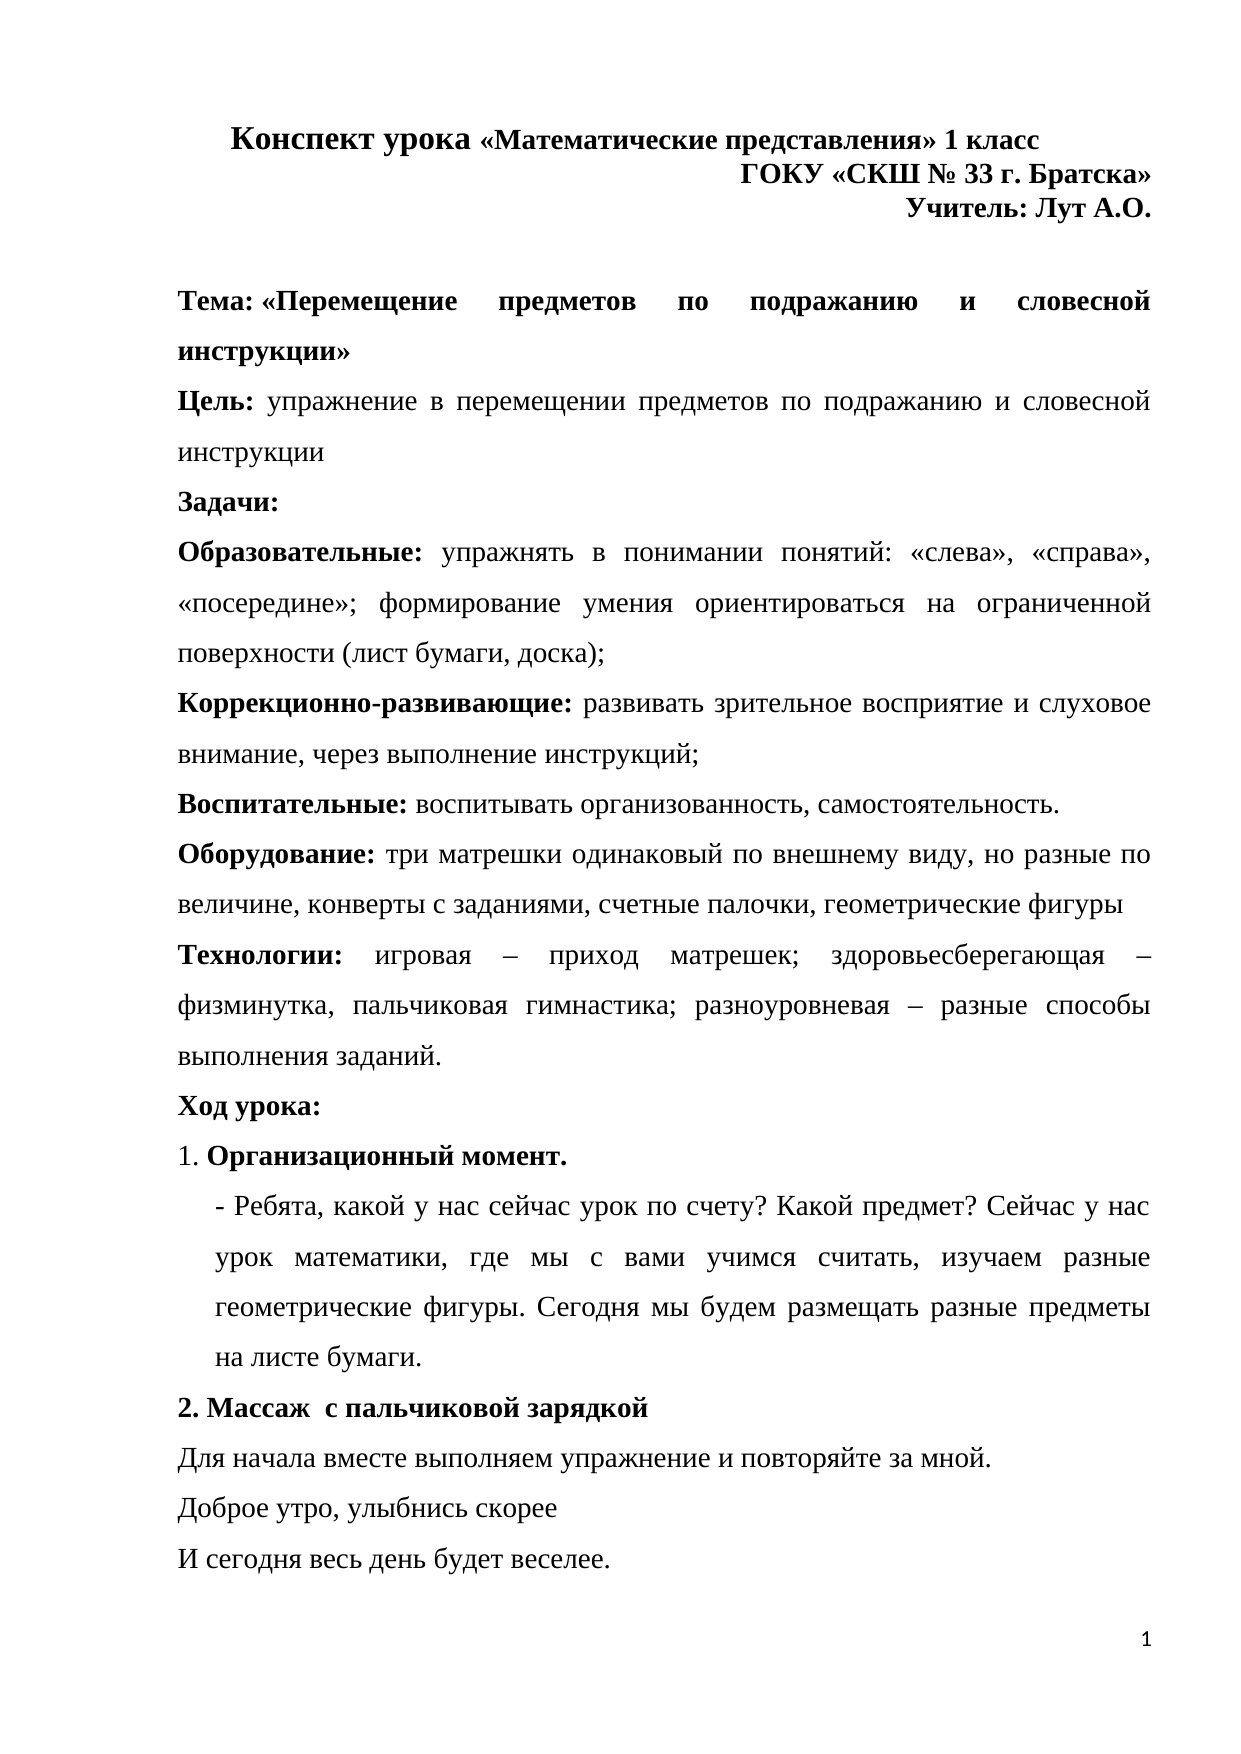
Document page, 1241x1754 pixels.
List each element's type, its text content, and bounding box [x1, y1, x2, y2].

text Учитель: Лут А.О. [118, 190, 1152, 223]
text Технологии: игровая – приход матрешек; здоровьесберегающая – физминутка, пальчиковая гимнастика; разноуровневая – разные способы выполнения заданий. [177, 937, 1152, 1071]
text Коррекционно-развивающие: развивать зрительное восприятие и слуховое внимание, через выполнение инструкций; [177, 685, 1152, 769]
text Задачи: [177, 484, 1152, 518]
text Доброе утро, улыбнись скорее [177, 1490, 1152, 1524]
text - Ребята, какой у нас сейчас урок по счету? Какой предмет? Сейчас у нас урок математики, где мы с вами учимся считать, изучаем разные геометрические фигуры. Сегодня мы будем размещать разные предметы на листе бумаги. [215, 1188, 1152, 1373]
text И сегодня весь день будет веселее. [177, 1541, 1152, 1574]
text ГОКУ «СКШ № 33 г. Братска» [118, 156, 1152, 190]
text Тема: «Перемещение предметов по подражанию и словесной инструкции» [177, 283, 1152, 367]
text 2. Массаж с пальчиковой зарядкой [177, 1390, 1152, 1423]
text 1. Организационный момент. [177, 1138, 1152, 1172]
text Для начала вместе выполняем упражнение и повторяйте за мной. [177, 1440, 1152, 1474]
text Оборудование: три матрешки одинаковый по внешнему виду, но разные по величине, конверты с заданиями, счетные палочки, геометрические фигуры [177, 836, 1152, 920]
text Воспитательные: воспитывать организованность, самостоятельность. [177, 786, 1152, 819]
text Цель: упражнение в перемещении предметов по подражанию и словесной инструкции [177, 383, 1152, 467]
text Конспект урока «Математические представления» 1 класс [118, 118, 1152, 156]
text Ход урока: [177, 1088, 1152, 1121]
text Образовательные: упражнять в понимании понятий: «слева», «справа», «посередине»; формирование умения ориентироваться на ограниченной поверхности (лист бумаги, доска); [177, 534, 1152, 669]
